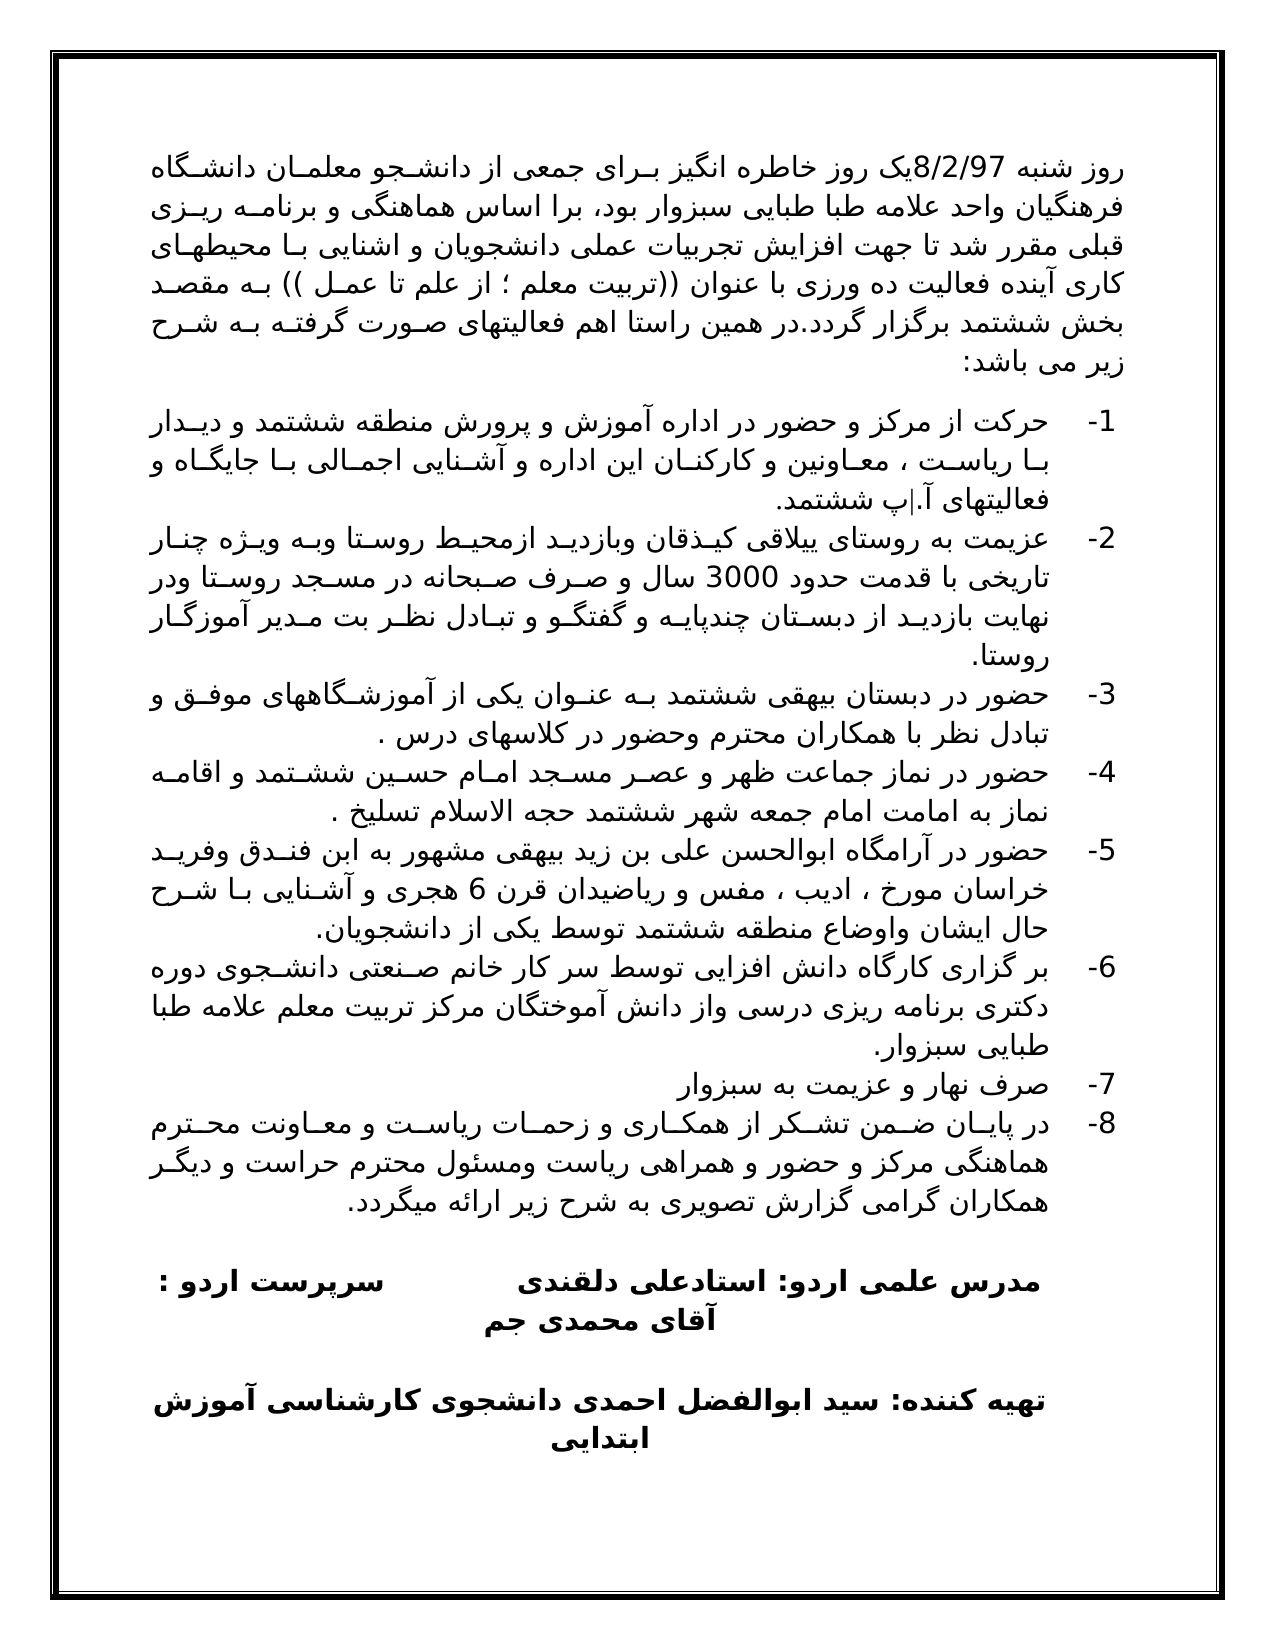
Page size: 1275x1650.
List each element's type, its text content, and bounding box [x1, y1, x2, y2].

list حرکت از مرکز و حضور در اداره آموزش و پرورش منطقه ششتمد و دیدار با ریاست ، معاونین و کارکنان این اداره و آشنایی اجمالی با جایگاه و فعالیتهای آ.|پ ششتمد. [150, 404, 1087, 517]
list عزیمت به روستای ییلاقی کیذقان وبازدید ازمحیط روستا وبه ویژه چنار تاریخی با قدمت حدود 3000 سال و صرف صبحانه در مسجد روستا ودر نهایت بازدید از دبستان چندپایه و گفتگو و تبادل نظر بت مدیر آموزگار روستا. [150, 522, 1087, 673]
list بر گزاری کارگاه دانش افزایی توسط سر کار خانم صنعتی دانشجوی دوره دکتری برنامه ریزی درسی واز دانش آموختگان مرکز تربیت معلم علامه طبا طبایی سبزوار. [150, 950, 1087, 1062]
list صرف نهار و عزیمت به سبزوار [150, 1067, 1087, 1101]
list تهیه کننده: سید ابوالفضل احمدی دانشجوی کارشناسی آموزش ابتدایی [150, 1383, 1050, 1456]
list در پایان ضمن تشکر از همکاری و زحمات ریاست و معاونت محترم هماهنگی مرکز و حضور و همراهی ریاست ومسئول محترم حراست و دیگر همکاران گرامی گزارش تصویری به شرح زیر ارائه میگردد. [150, 1106, 1087, 1218]
text روز شنبه 8/2/97یک روز خاطره انگیز برای جمعی از دانشجو معلمان دانشگاه فرهنگیان واحد علامه طبا طبایی سبزوار بود، برا اساس هماهنگی و برنامه ریزی قبلی مقرر شد تا جهت افزایش تجربیات عملی دانشجویان و اشنایی با محیطهای کاری آینده فعالیت ده ورزی با عنوان ((تربیت معلم ؛ از علم تا عمل )) به مقصد بخش ششتمد برگزار گردد.در همین راستا اهم فعالیتهای صورت گرفته به شرح زیر می باشد: [150, 150, 1125, 379]
list مدرس علمی اردو: استادعلی دلقندی سرپرست اردو : آقای محمدی جم [150, 1264, 1050, 1337]
list حضور در آرامگاه ابوالحسن علی بن زید بیهقی مشهور به ابن فندق وفرید خراسان مورخ ، ادیب ، مفس و ریاضیدان قرن 6 هجری و آشنایی با شرح حال ایشان واوضاع منطقه ششتمد توسط یکی از دانشجویان. [150, 833, 1087, 945]
list حضور در نماز جماعت ظهر و عصر مسجد امام حسین ششتمد و اقامه نماز به امامت امام جمعه شهر ششتمد حجه الاسلام تسلیخ . [150, 756, 1087, 828]
list حضور در دبستان بیهقی ششتمد به عنوان یکی از آموزشگاههای موفق و تبادل نظر با همکاران محترم وحضور در کلاسهای درس . [150, 678, 1087, 751]
